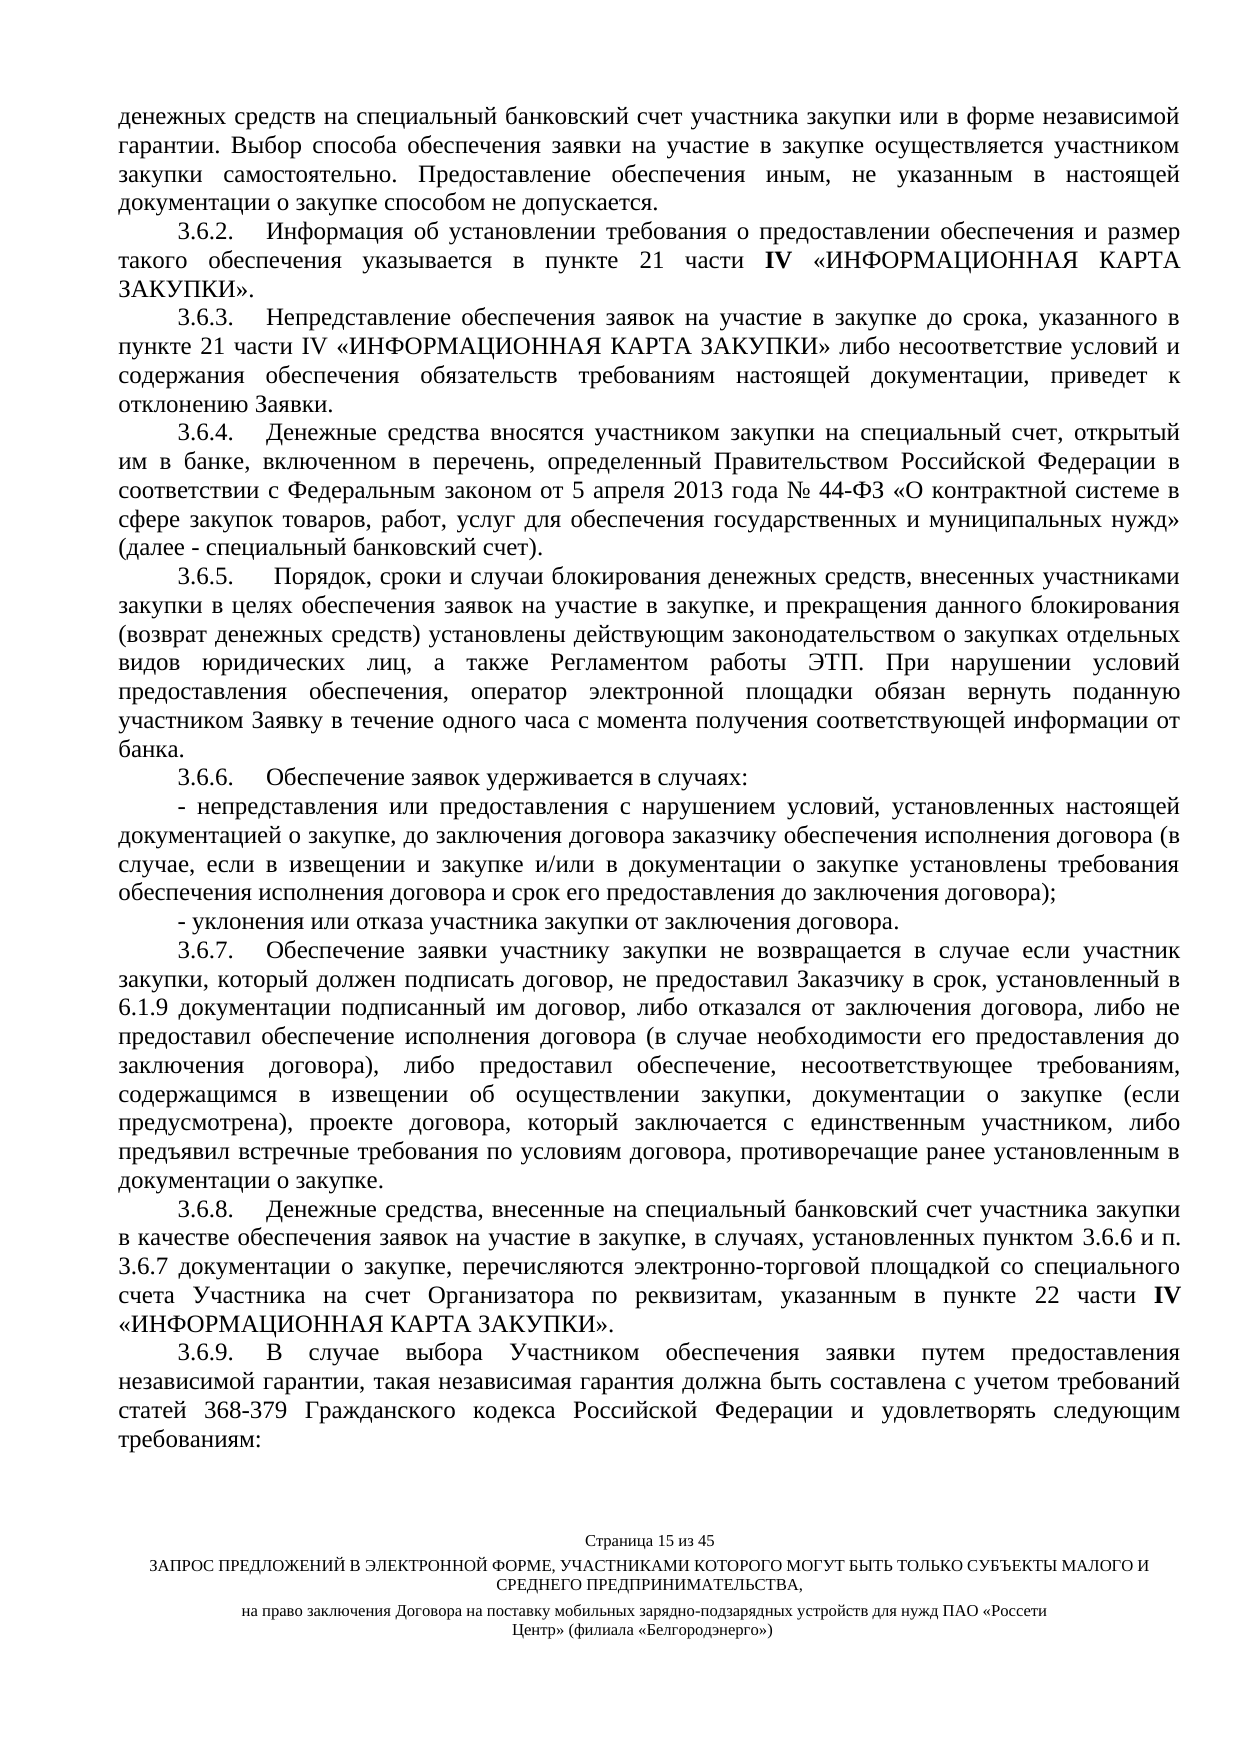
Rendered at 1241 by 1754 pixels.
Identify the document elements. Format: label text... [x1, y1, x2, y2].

subtitle Денежные средства вносятся участником закупки на специальный счет, открытый им в банке, включенном в перечень, определенный Правительством Российской Федерации в соответствии с Федеральным законом от 5 апреля 2013 года № 44-ФЗ «О контрактной системе в сфере закупок товаров, работ, услуг для обеспечения государственных и муниципальных нужд» (далее - специальный банковский счет). [118, 417, 1181, 561]
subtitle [118, 101, 1181, 216]
subtitle Порядок, сроки и случаи блокирования денежных средств, внесенных участниками закупки в целях обеспечения заявок на участие в закупке, и прекращения данного блокирования (возврат денежных средств) установлены действующим законодательством о закупках отдельных видов юридических лиц, а также Регламентом работы ЭТП. При нарушении условий предоставления обеспечения, оператор электронной площадки обязан вернуть поданную участником Заявку в течение одного часа с момента получения соответствующей информации от банка. [118, 561, 1181, 762]
subtitle В случае выбора Участником обеспечения заявки путем предоставления независимой гарантии, такая независимая гарантия должна быть составлена с учетом требований статей 368-379 Гражданского кодекса Российской Федерации и удовлетворять следующим требованиям: [118, 1337, 1181, 1452]
subtitle Денежные средства, внесенные на специальный банковский счет участника закупки в качестве обеспечения заявок на участие в закупке, в случаях, установленных пунктом 3.6.6 и п. 3.6.7 документации о закупке, перечисляются электронно-торговой площадкой со специального счета Участника на счет Организатора по реквизитам, указанным в пункте 22 части IV «ИНФОРМАЦИОННАЯ КАРТА ЗАКУПКИ». [118, 1194, 1181, 1337]
subtitle Обеспечение заявки участнику закупки не возвращается в случае если участник закупки, который должен подписать договор, не предоставил Заказчику в срок, установленный в 6.1.9 документации подписанный им договор, либо отказался от заключения договора, либо не предоставил обеспечение исполнения договора (в случае необходимости его предоставления до заключения договора), либо предоставил обеспечение, несоответствующее требованиям, содержащимся в извещении об осуществлении закупки, документации о закупке (если предусмотрена), проекте договора, который заключается с единственным участником, либо предъявил встречные требования по условиям договора, противоречащие ранее установленным в документации о закупке. [118, 935, 1181, 1194]
subtitle Информация об установлении требования о предоставлении обеспечения и размер такого обеспечения указывается в пункте 21 части IV «ИНФОРМАЦИОННАЯ КАРТА ЗАКУПКИ». [118, 216, 1181, 302]
subtitle Обеспечение заявок удерживается в случаях: [118, 762, 1181, 791]
text - уклонения или отказа участника закупки от заключения договора. [118, 906, 1181, 935]
text - непредставления или предоставления с нарушением условий, установленных настоящей документацией о закупке, до заключения договора заказчику обеспечения исполнения договора (в случае, если в извещении и закупке и/или в документации о закупке установлены требования обеспечения исполнения договора и срок его предоставления до заключения договора); [118, 791, 1181, 906]
subtitle Непредставление обеспечения заявок на участие в закупке до срока, указанного в пункте 21 части IV «ИНФОРМАЦИОННАЯ КАРТА ЗАКУПКИ» либо несоответствие условий и содержания обеспечения обязательств требованиям настоящей документации, приведет к отклонению Заявки. [118, 302, 1181, 417]
